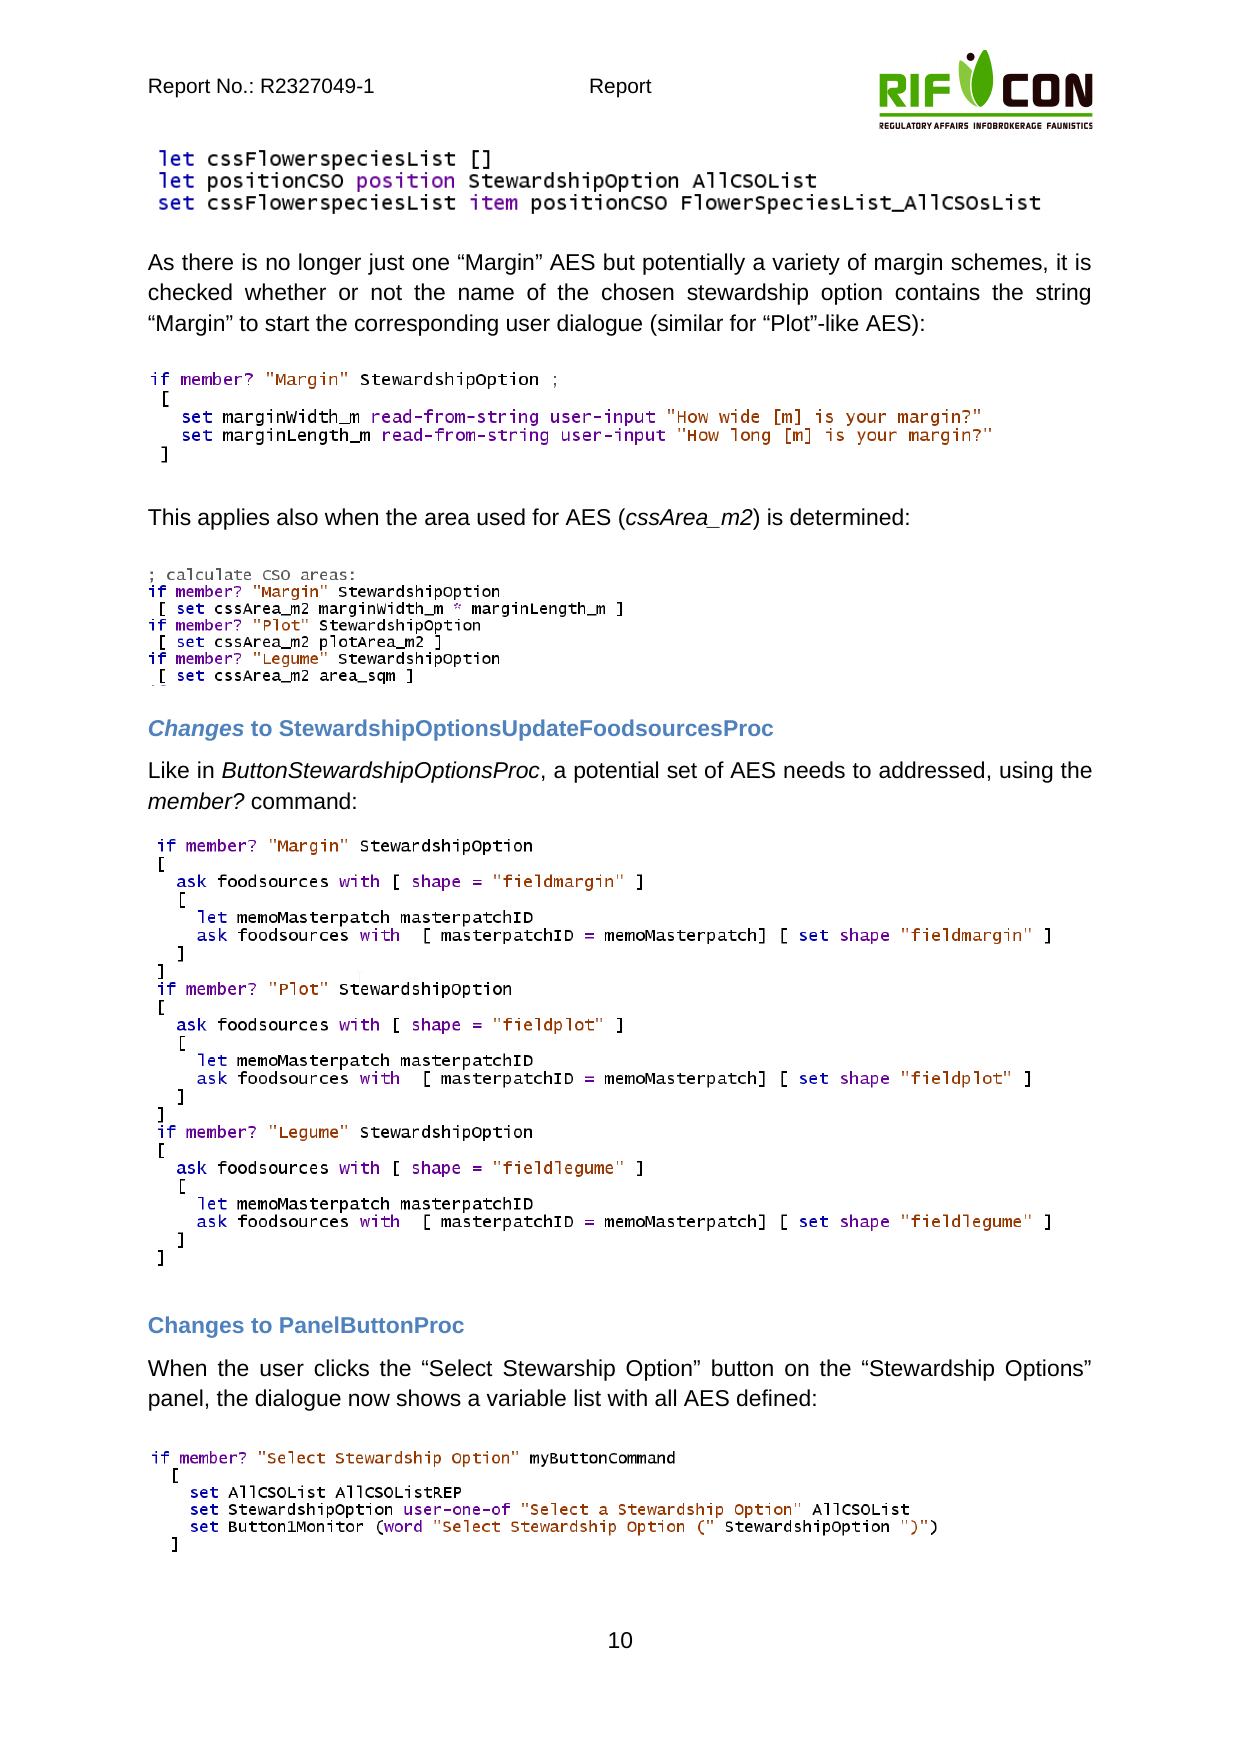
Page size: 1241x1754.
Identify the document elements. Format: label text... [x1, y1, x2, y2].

text Like in ButtonStewardshipOptionsProc, a potential set of AES needs to addressed, using the member? command: [148, 757, 1093, 814]
picture [147, 1445, 954, 1558]
picture [147, 817, 1093, 1284]
picture [147, 564, 639, 686]
text As there is no longer just one “Margin” AES but potentially a variety of margin schemes, it is checked whether or not the name of the chosen stewardship option contains the string “Margin” to start the corresponding user dialogue (similar for “Plot”-like AES): [148, 249, 1093, 336]
subtitle Changes to StewardshipOptionsUpdateFoodsourcesProc [148, 715, 1093, 741]
picture [879, 50, 1093, 129]
text When the user clicks the “Select Stewarship Option” button on the “Stewardship Options” panel, the dialogue now shows a variable list with all AES defined: [148, 1355, 1093, 1411]
text This applies also when the area used for AES (cssArea_m2) is determined: [148, 504, 1093, 530]
picture [147, 147, 1093, 215]
subtitle Changes to PanelButtonProc [148, 1312, 1093, 1338]
picture [147, 370, 1028, 470]
